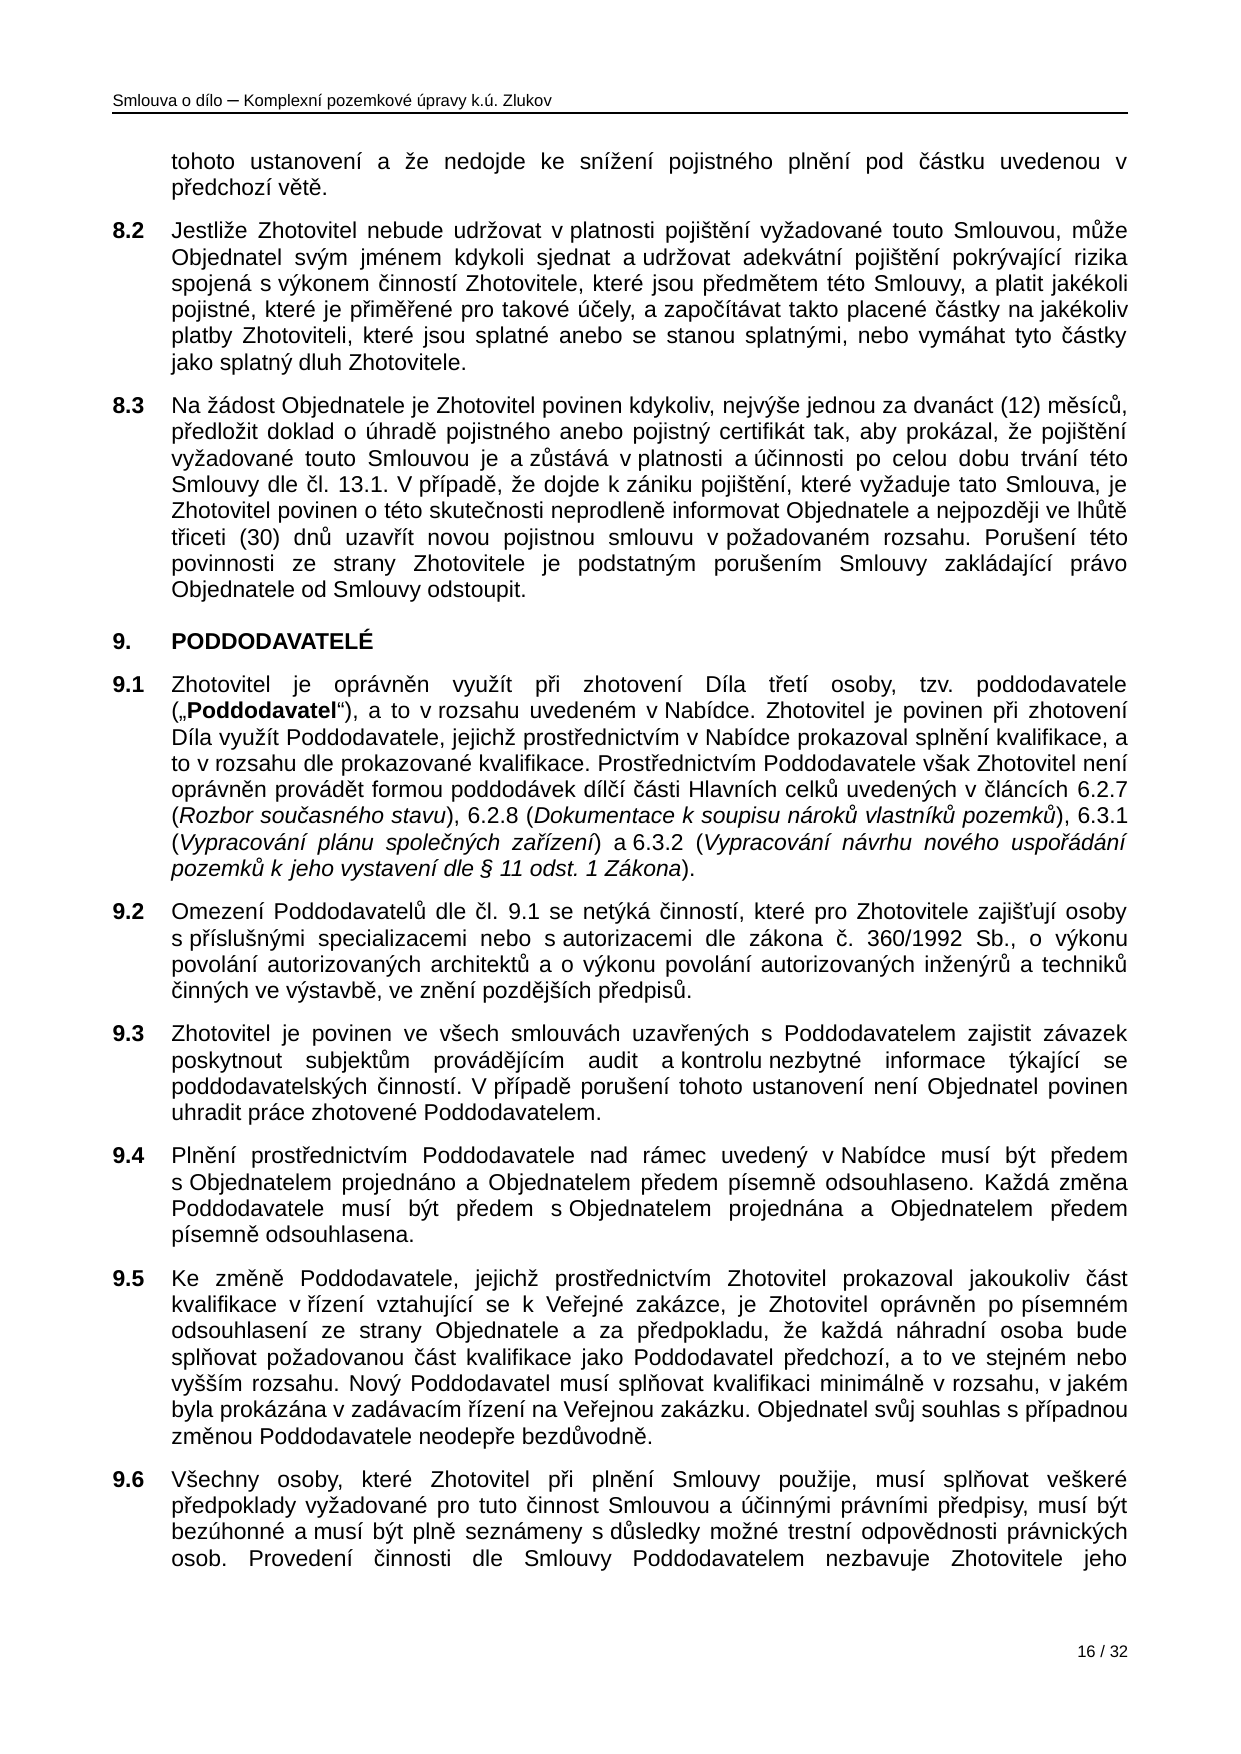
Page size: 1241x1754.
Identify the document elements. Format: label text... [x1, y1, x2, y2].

text Ke změně Poddodavatele, jejichž prostřednictvím Zhotovitel prokazoval jakoukoliv část kvalifikace v řízení vztahující se k Veřejné zakázce, je Zhotovitel oprávněn po písemném odsouhlasení ze strany Objednatele a za předpokladu, že každá náhradní osoba bude splňovat požadovanou část kvalifikace jako Poddodavatel předchozí, a to ve stejném nebo vyšším rozsahu. Nový Poddodavatel musí splňovat kvalifikaci minimálně v rozsahu, v jakém byla prokázána v zadávacím řízení na Veřejnou zakázku. Objednatel svůj souhlas s případnou změnou Poddodavatele neodepře bezdůvodně. [112, 1264, 1128, 1449]
text Zhotovitel je povinen ve všech smlouvách uzavřených s Poddodavatelem zajistit závazek poskytnout subjektům provádějícím audit a kontrolu nezbytné informace týkající se poddodavatelských činností. V případě porušení tohoto ustanovení není Objednatel povinen uhradit práce zhotovené Poddodavatelem. [112, 1020, 1128, 1126]
text Poddodavatelé [112, 628, 1128, 654]
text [112, 148, 1128, 200]
text Jestliže Zhotovitel nebude udržovat v platnosti pojištění vyžadované touto Smlouvou, může Objednatel svým jménem kdykoli sjednat a udržovat adekvátní pojištění pokrývající rizika spojená s výkonem činností Zhotovitele, které jsou předmětem této Smlouvy, a platit jakékoli pojistné, které je přiměřené pro takové účely, a započítávat takto placené částky na jakékoliv platby Zhotoviteli, které jsou splatné anebo se stanou splatnými, nebo vymáhat tyto částky jako splatný dluh Zhotovitele. [112, 217, 1128, 375]
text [112, 1466, 1128, 1571]
text Omezení Poddodavatelů dle čl. 9.1 se netýká činností, které pro Zhotovitele zajišťují osoby s příslušnými specializacemi nebo s autorizacemi dle zákona č. 360/1992 Sb., o výkonu povolání autorizovaných architektů a o výkonu povolání autorizovaných inženýrů a techniků činných ve výstavbě, ve znění pozdějších předpisů. [112, 898, 1128, 1004]
text Plnění prostřednictvím Poddodavatele nad rámec uvedený v Nabídce musí být předem s Objednatelem projednáno a Objednatelem předem písemně odsouhlaseno. Každá změna Poddodavatele musí být předem s Objednatelem projednána a Objednatelem předem písemně odsouhlasena. [112, 1142, 1128, 1248]
text Zhotovitel je oprávněn využít při zhotovení Díla třetí osoby, tzv. poddodavatele („Poddodavatel“), a to v rozsahu uvedeném v Nabídce. Zhotovitel je povinen při zhotovení Díla využít Poddodavatele, jejichž prostřednictvím v Nabídce prokazoval splnění kvalifikace, a to v rozsahu dle prokazované kvalifikace. Prostřednictvím Poddodavatele však Zhotovitel není oprávněn provádět formou poddodávek dílčí části Hlavních celků uvedených v článcích 6.2.7 (Rozbor současného stavu), 6.2.8 (Dokumentace k soupisu nároků vlastníků pozemků), 6.3.1 (Vypracování plánu společných zařízení) a 6.3.2 (Vypracování návrhu nového uspořádání pozemků k jeho vystavení dle § 11 odst. 1 Zákona). [112, 671, 1128, 882]
text Na žádost Objednatele je Zhotovitel povinen kdykoliv, nejvýše jednou za dvanáct (12) měsíců, předložit doklad o úhradě pojistného anebo pojistný certifikát tak, aby prokázal, že pojištění vyžadované touto Smlouvou je a zůstává v platnosti a účinnosti po celou dobu trvání této Smlouvy dle čl. 13.1. V případě, že dojde k zániku pojištění, které vyžaduje tato Smlouva, je Zhotovitel povinen o této skutečnosti neprodleně informovat Objednatele a nejpozději ve lhůtě třiceti (30) dnů uzavřít novou pojistnou smlouvu v požadovaném rozsahu. Porušení této povinnosti ze strany Zhotovitele je podstatným porušením Smlouvy zakládající právo Objednatele od Smlouvy odstoupit. [112, 392, 1128, 603]
